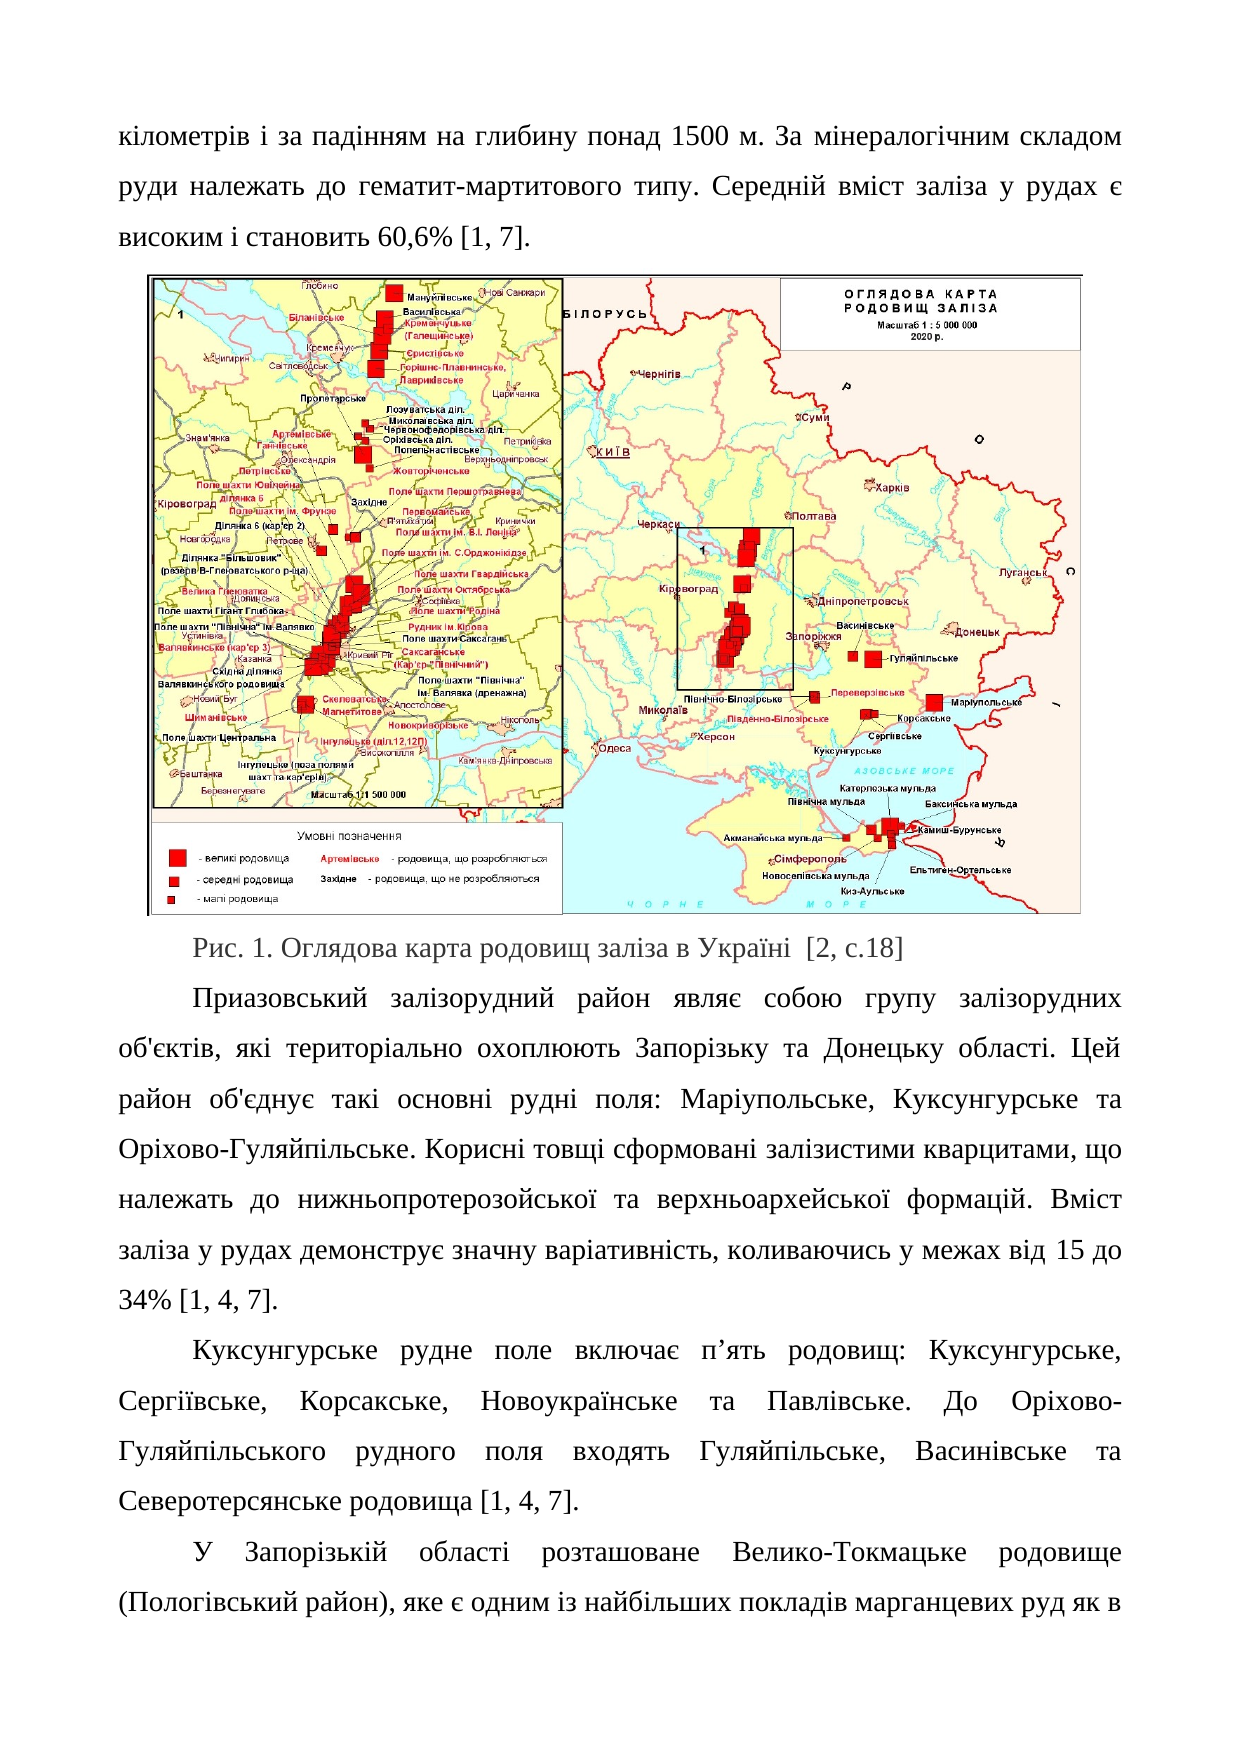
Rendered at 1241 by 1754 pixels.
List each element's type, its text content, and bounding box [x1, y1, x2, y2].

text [118, 1534, 1122, 1618]
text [118, 118, 1122, 252]
text Куксунгурське рудне поле включає п’ять родовищ: Куксунгурське, Сергіївське, Корсакське, Новоукраїнське та Павлівське. До Оріхово-Гуляйпільського рудного поля входять Гуляйпільське, Васинівське та Северотерсянське родовища [1, 4, 7]. [118, 1332, 1122, 1517]
text Рис. 1. Оглядова карта родовищ заліза в Україні [2, с.18] [118, 930, 1122, 963]
text Приазовський залізорудний район являє собою групу залізорудних об'єктів, які територіально охоплюють Запорізьку та Донецьку області. Цей район об'єднує такі основні рудні поля: Маріупольське, Куксунгурське та Оріхово-Гуляйпільське. Корисні товщі сформовані залізистими кварцитами, що належать до нижньопротерозойської та верхньоархейської формацій. Вміст заліза у рудах демонструє значну варіативність, коливаючись у межах від 15 до 34% [1, 4, 7]. [118, 980, 1122, 1316]
picture [147, 268, 1083, 916]
